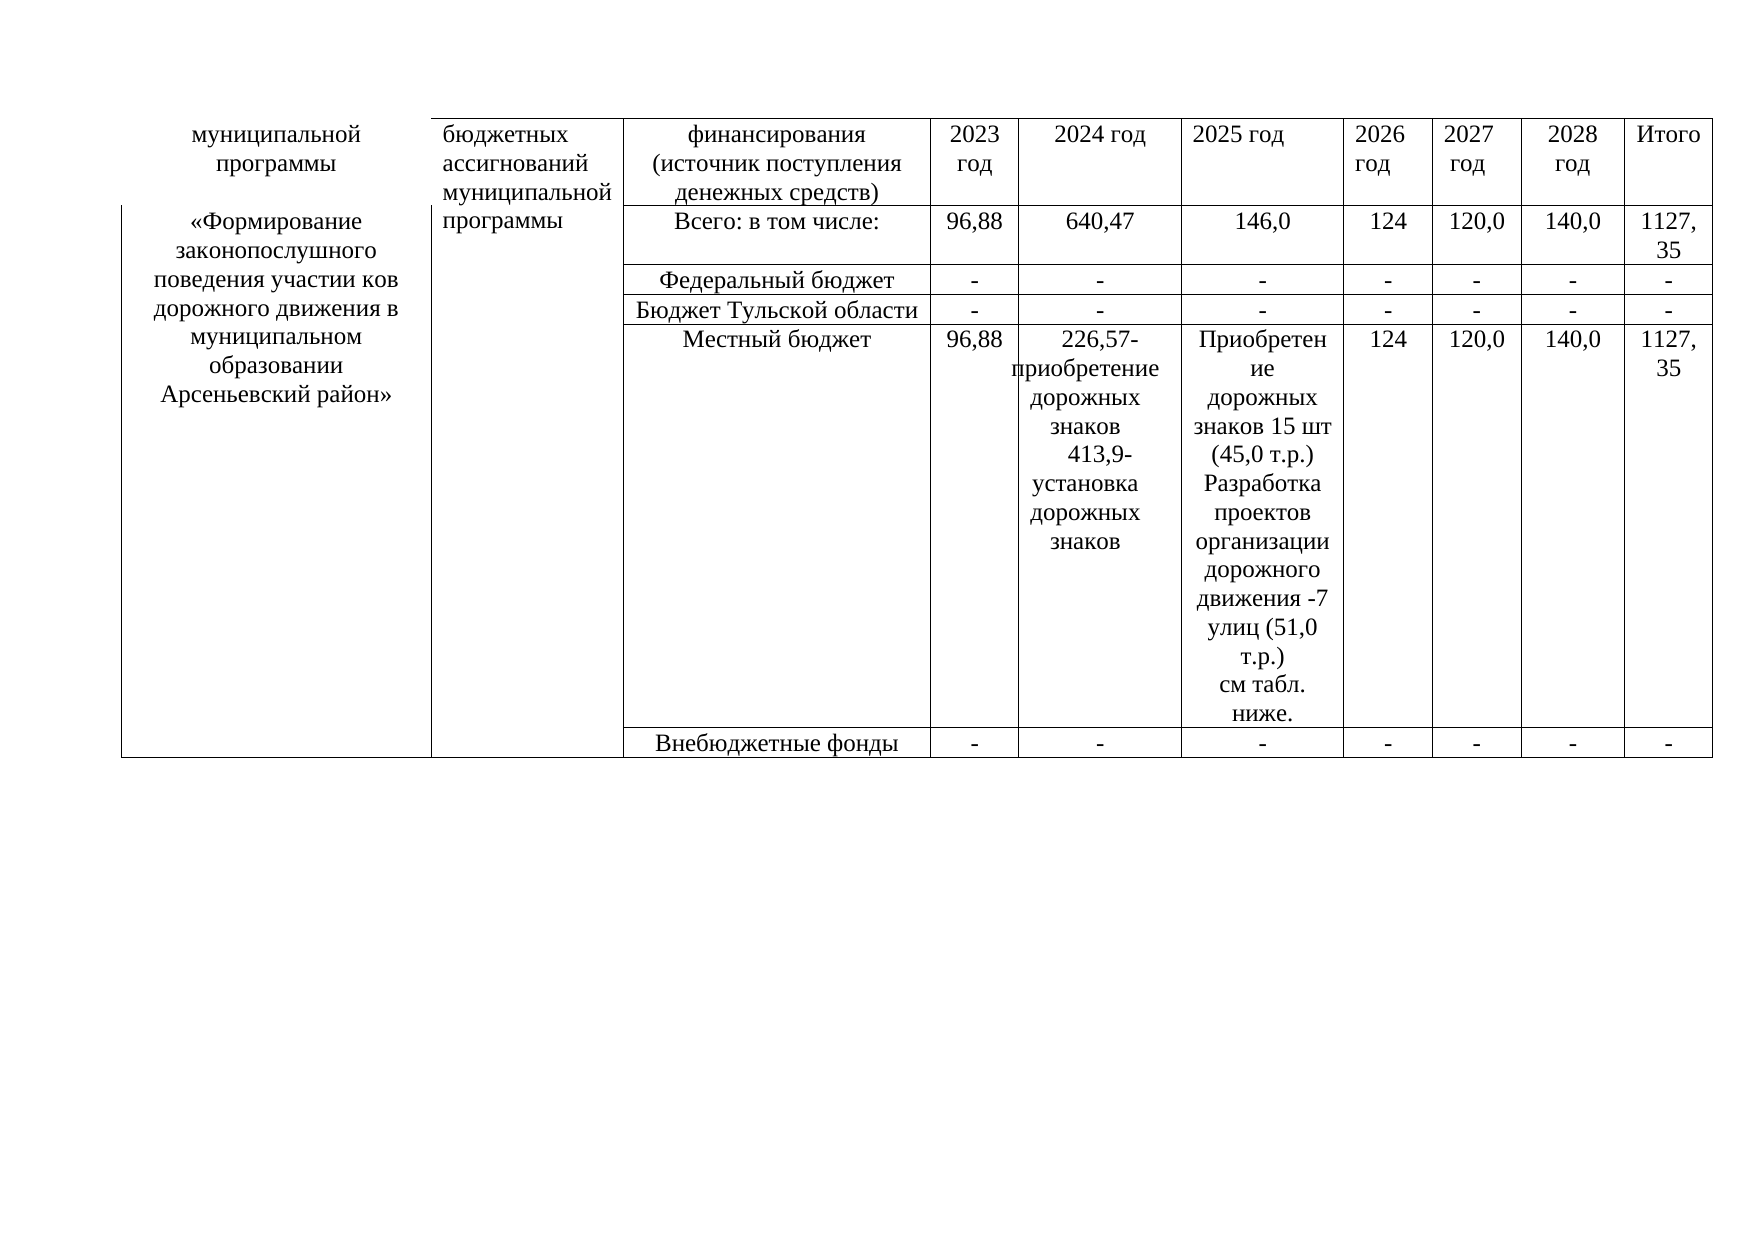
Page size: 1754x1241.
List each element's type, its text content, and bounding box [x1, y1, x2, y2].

table_cell Бюджет Тульской области [624, 295, 930, 323]
table_cell - [1019, 295, 1181, 323]
table_cell - [1019, 265, 1181, 294]
table_cell 2024 год [1019, 119, 1181, 205]
table_cell 2027 год [1433, 119, 1521, 205]
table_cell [121, 118, 431, 205]
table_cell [431, 119, 623, 757]
table_cell Федеральный бюджет [624, 265, 930, 294]
table_cell 96,88 [931, 325, 1018, 727]
table_cell Итого [1625, 119, 1712, 205]
table_cell - [931, 265, 1018, 294]
table_cell 96,88 [931, 206, 1018, 264]
table_cell - [1625, 295, 1712, 323]
table_cell - [1182, 265, 1343, 294]
table_cell - [931, 295, 1018, 323]
table_cell 1127,35 [1625, 206, 1712, 264]
table_cell Всего: в том числе: [624, 206, 930, 264]
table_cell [624, 119, 930, 205]
table_cell 640,47 [1019, 206, 1181, 264]
table_cell - [1625, 728, 1712, 757]
table_cell 2026 год [1344, 119, 1432, 205]
table_cell - [1344, 295, 1432, 323]
table_cell 2025 год [1182, 119, 1343, 205]
table_cell 2023 год [931, 119, 1018, 205]
table_cell - [1182, 295, 1343, 323]
table_cell 140,0 [1522, 325, 1624, 727]
table_cell 140,0 [1522, 206, 1624, 264]
table_cell 124 [1344, 206, 1432, 264]
table_cell - [1522, 265, 1624, 294]
table_cell - [1182, 728, 1343, 757]
table_cell 124 [1344, 325, 1432, 727]
table_cell - [1433, 295, 1521, 323]
table_cell 2028 год [1522, 119, 1624, 205]
table_cell - [1019, 728, 1181, 757]
table_cell - [1522, 295, 1624, 323]
table_cell - [1522, 728, 1624, 757]
table_cell - [1625, 265, 1712, 294]
table_cell - [1433, 728, 1521, 757]
table_cell - [1344, 728, 1432, 757]
table_cell - [931, 728, 1018, 757]
table_cell «Формирование законопослушного поведения участии ков дорожного движения в муниципальном образовании Арсеньевский район» [122, 205, 431, 757]
table_cell - [1433, 265, 1521, 294]
table_cell Внебюджетные фонды [624, 728, 930, 757]
table_cell 120,0 [1433, 325, 1521, 727]
table_cell Приобретение дорожных знаков 15 шт (45,0 т.р.) Разработка проектов организации дорожного движения -7 улиц (51,0 т.р.) см табл. ниже. [1182, 325, 1343, 727]
table_cell 120,0 [1433, 206, 1521, 264]
table_cell - [1344, 265, 1432, 294]
table_cell 1127,35 [1625, 325, 1712, 727]
table_cell 146,0 [1182, 206, 1343, 264]
table_cell 226,57- приобретение дорожных знаков 413,9- установка дорожных знаков [1019, 325, 1181, 727]
table_cell Местный бюджет [624, 325, 930, 727]
